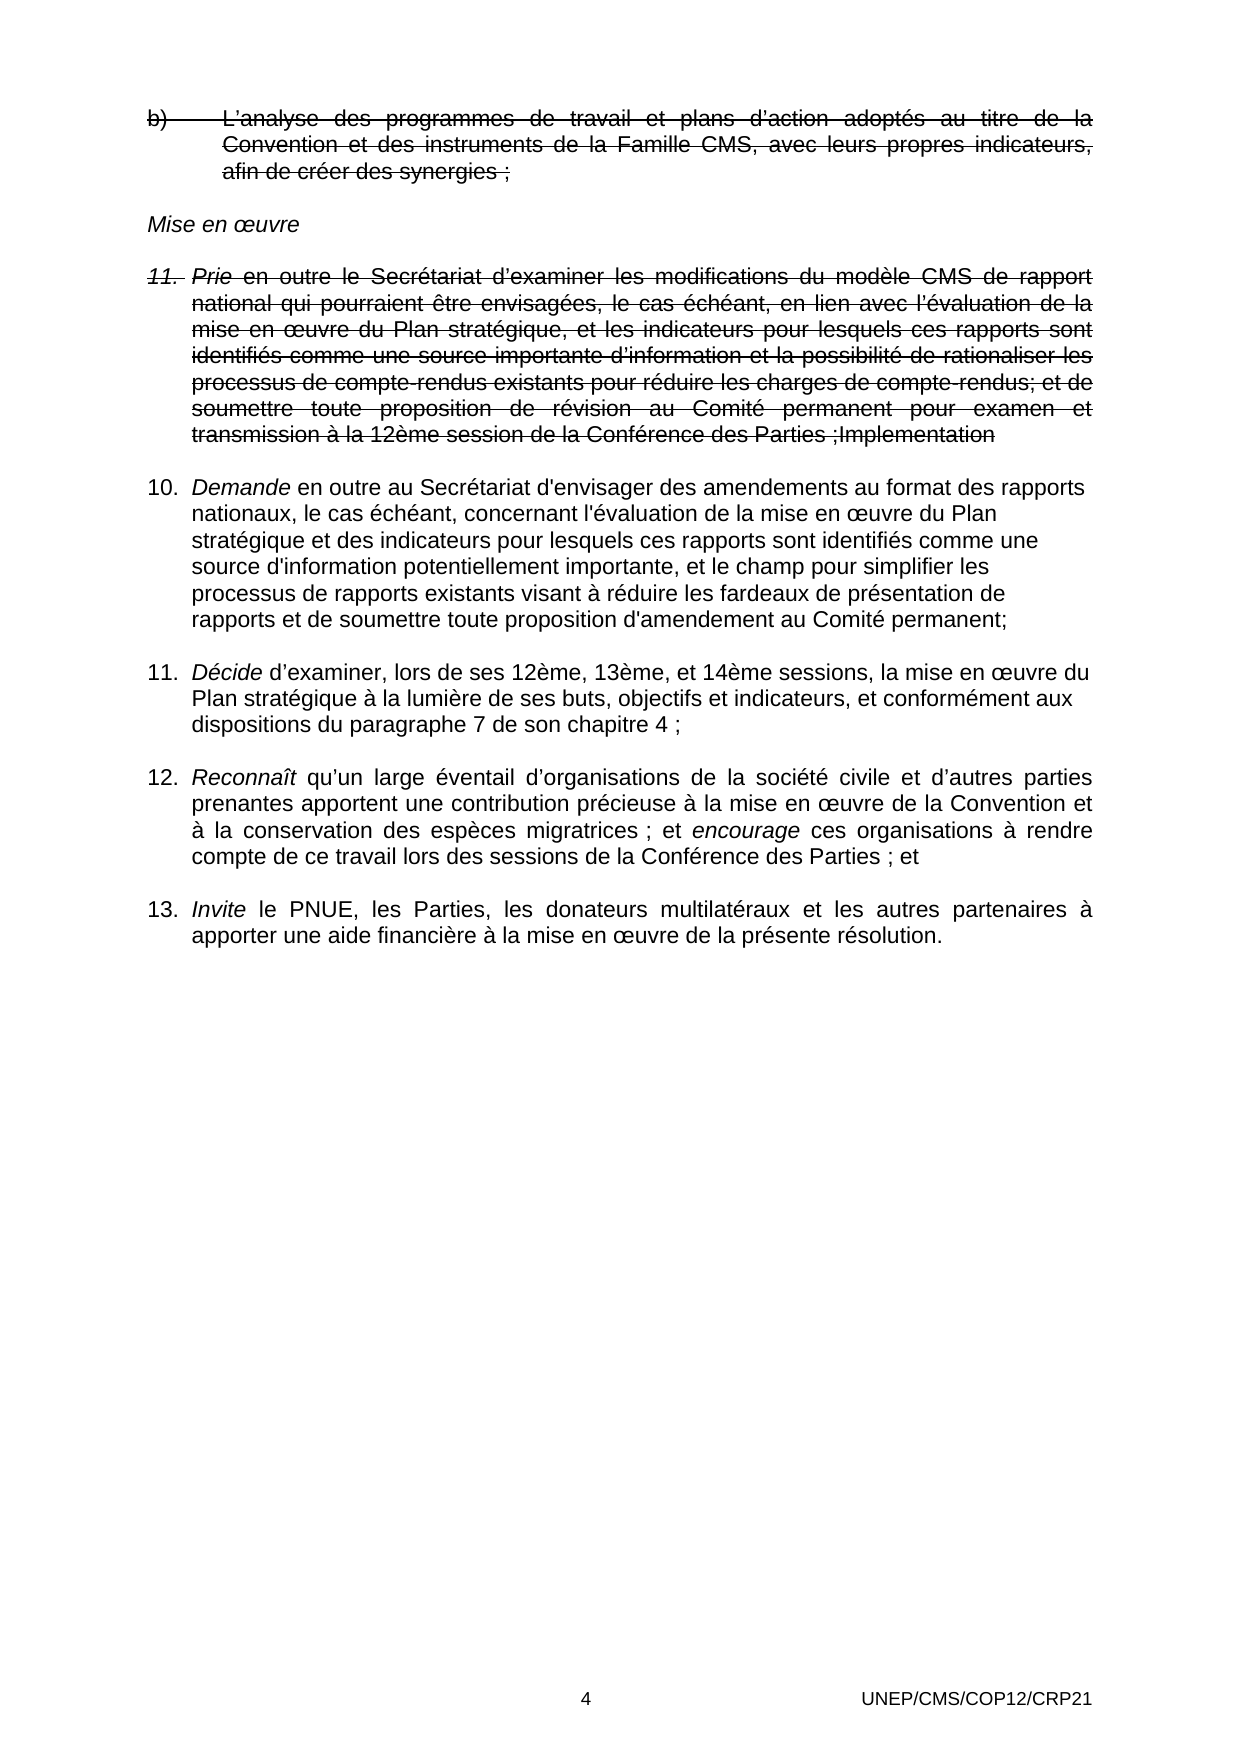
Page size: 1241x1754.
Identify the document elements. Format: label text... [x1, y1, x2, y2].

list L’analyse des programmes de travail et plans d’action adoptés au titre de la Convention et des instruments de la Famille CMS, avec leurs propres indicateurs, afin de créer des synergies ; [147, 121, 1093, 184]
text Mise en œuvre [147, 211, 1093, 237]
text 13. Invite le PNUE, les Parties, les donateurs multilatéraux et les autres partenaires à apporter une aide financière à la mise en œuvre de la présente résolution. [147, 896, 1093, 948]
list L’analyse des programmes de travail et plans d’action adoptés au titre de la Convention et des instruments de la Famille CMS, avec leurs propres indicateurs, afin de créer des synergies ; [147, 105, 1093, 119]
text 11. Décide d’examiner, lors de ses 12ème, 13ème, et 14ème sessions, la mise en œuvre du Plan stratégique à la lumière de ses buts, objectifs et indicateurs, et conformément aux dispositions du paragraphe 7 de son chapitre 4 ; [147, 658, 1093, 738]
text 12. Reconnaît qu’un large éventail d’organisations de la société civile et d’autres parties prenantes apportent une contribution précieuse à la mise en œuvre de la Convention et à la conservation des espèces migratrices ; et encourage ces organisations à rendre compte de ce travail lors des sessions de la Conférence des Parties ; et [147, 764, 1093, 869]
text 10. Demande en outre au Secrétariat d'envisager des amendements au format des rapports nationaux, le cas échéant, concernant l'évaluation de la mise en œuvre du Plan stratégique et des indicateurs pour lesquels ces rapports sont identifiés comme une source d'information potentiellement importante, et le champ pour simplifier les processus de rapports existants visant à réduire les fardeaux de présentation de rapports et de soumettre toute proposition d'amendement au Comité permanent; [147, 474, 1093, 632]
text 11. Prie en outre le Secrétariat d’examiner les modifications du modèle CMS de rapport national qui pourraient être envisagées, le cas échéant, en lien avec l’évaluation de la mise en œuvre du Plan stratégique, et les indicateurs pour lesquels ces rapports sont identifiés comme une source importante d’information et la possibilité de rationaliser les processus de compte-rendus existants pour réduire les charges de compte-rendus; et de soumettre toute proposition de révision au Comité permanent pour examen et transmission à la 12ème session de la Conférence des Parties ;Implementation [147, 263, 1093, 448]
